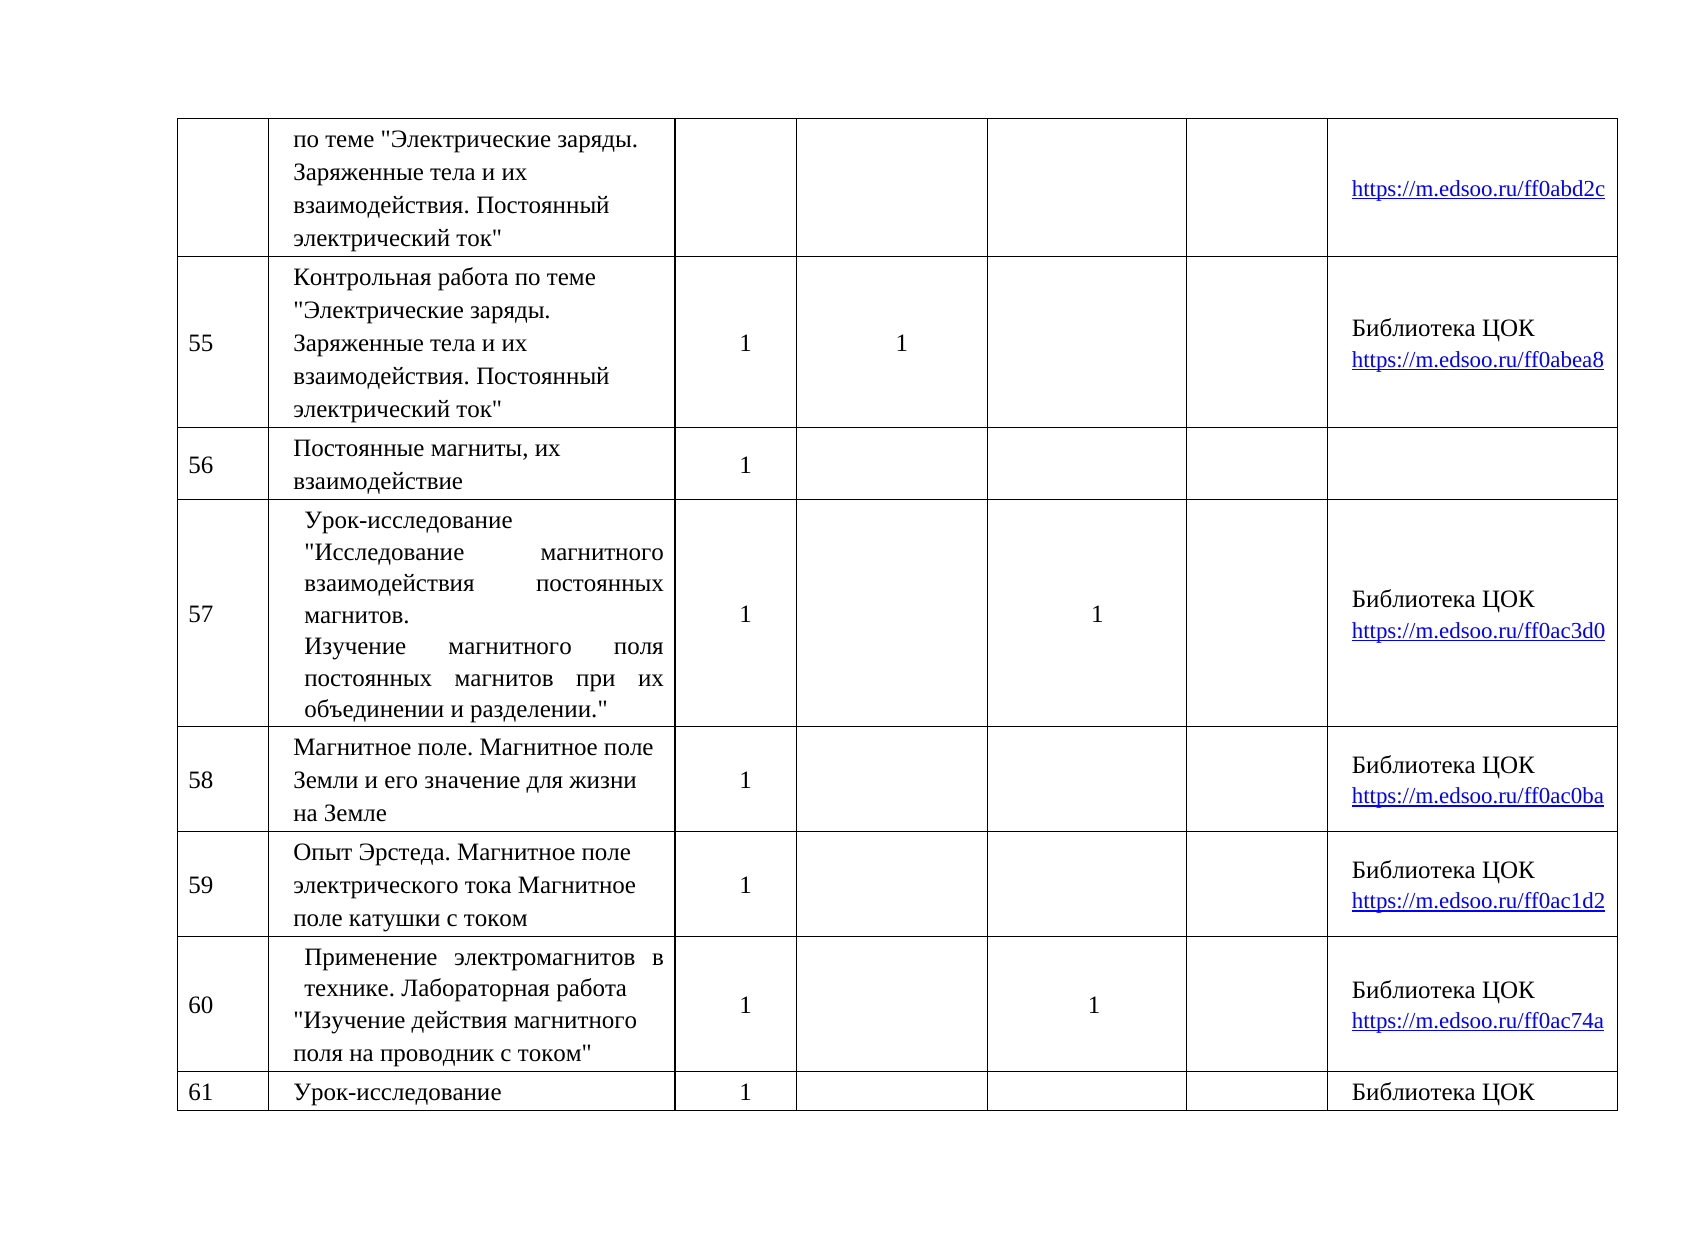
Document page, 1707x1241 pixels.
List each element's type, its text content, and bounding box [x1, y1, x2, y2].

table_cell 1 [797, 257, 987, 427]
table_cell Постоянные магниты, их взаимодействие [269, 428, 674, 499]
table_cell [1187, 832, 1327, 936]
table_cell Урок-исследование "Исследование магнитного взаимодействия постоянных магнитов. Изучение магнитного поля постоянных магнитов при их объединении и разделении." [269, 500, 674, 726]
table_cell [797, 119, 987, 256]
table_cell [1187, 500, 1327, 726]
table_cell [988, 119, 1186, 256]
table_cell 1 [676, 119, 796, 256]
table_cell [988, 1072, 1186, 1109]
table_cell 54 [178, 119, 268, 256]
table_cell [269, 1072, 674, 1109]
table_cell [1328, 1072, 1617, 1109]
table_cell 1 [676, 1072, 796, 1109]
table_cell [1187, 1072, 1327, 1109]
table_cell Магнитное поле. Магнитное поле Земли и его значение для жизни на Земле [269, 727, 674, 831]
table_cell Применение электромагнитов в технике. Лабораторная работа "Изучение действия магнитного поля на проводник с током" [269, 937, 674, 1071]
table_cell [1187, 428, 1327, 499]
table_cell 1 [676, 937, 796, 1071]
table_cell [797, 832, 987, 936]
table_cell [988, 257, 1186, 427]
table_cell 1 [988, 500, 1186, 726]
table_cell Библиотека ЦОК https://m.edsoo.ru/ff0ac1d2 [1328, 832, 1617, 936]
table_cell 1 [676, 832, 796, 936]
table_cell Контрольная работа по теме "Электрические заряды. Заряженные тела и их взаимодействия. Постоянный электрический ток" [269, 257, 674, 427]
table_cell 1 [676, 727, 796, 831]
table_cell 59 [178, 832, 268, 936]
table_cell [988, 727, 1186, 831]
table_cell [269, 119, 674, 256]
table_cell Библиотека ЦОК https://m.edsoo.ru/ff0ac0ba [1328, 727, 1617, 831]
table_cell 1 [676, 500, 796, 726]
table_cell [797, 727, 987, 831]
table_cell [797, 1072, 987, 1109]
table_cell [988, 428, 1186, 499]
table_cell 1 [988, 937, 1186, 1071]
table_cell 55 [178, 257, 268, 427]
table_cell [988, 832, 1186, 936]
table_cell Библиотека ЦОК https://m.edsoo.ru/ff0ac74a [1328, 937, 1617, 1071]
table_cell [1328, 428, 1617, 499]
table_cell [1328, 119, 1617, 256]
table_cell [1187, 119, 1327, 256]
table_cell 1 [676, 428, 796, 499]
table_cell Опыт Эрстеда. Магнитное поле электрического тока Магнитное поле катушки с током [269, 832, 674, 936]
table_cell [797, 428, 987, 499]
table_cell 58 [178, 727, 268, 831]
table_cell [1187, 937, 1327, 1071]
table_cell 56 [178, 428, 268, 499]
table_cell Библиотека ЦОК https://m.edsoo.ru/ff0ac3d0 [1328, 500, 1617, 726]
table_cell 61 [178, 1072, 268, 1109]
table_cell 60 [178, 937, 268, 1071]
table_cell [797, 937, 987, 1071]
table_cell Библиотека ЦОК https://m.edsoo.ru/ff0abea8 [1328, 257, 1617, 427]
table_cell [1187, 257, 1327, 427]
table_cell 1 [676, 257, 796, 427]
table_cell [1187, 727, 1327, 831]
table_cell 57 [178, 500, 268, 726]
table_cell [797, 500, 987, 726]
